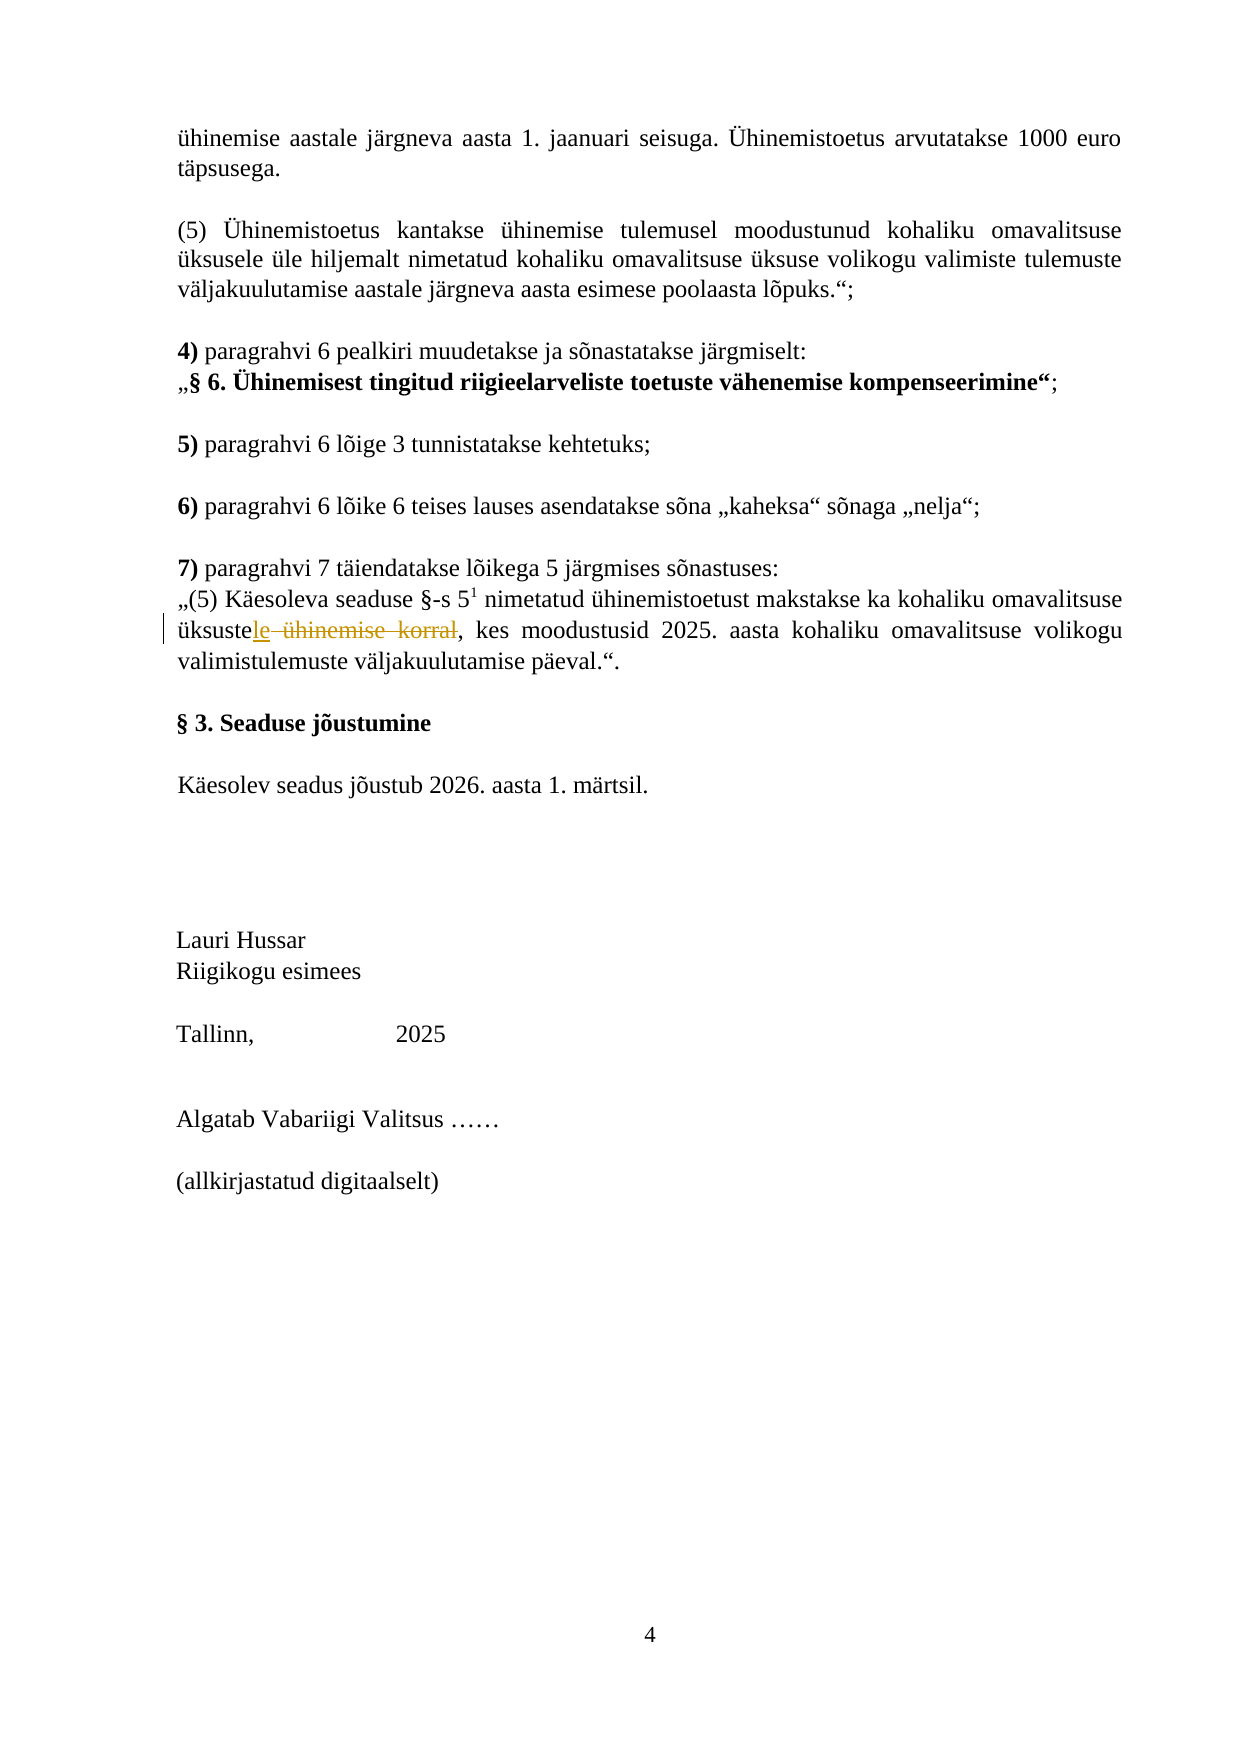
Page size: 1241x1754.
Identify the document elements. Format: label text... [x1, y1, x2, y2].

text (5) Ühinemistoetus kantakse ühinemise tulemusel moodustunud kohaliku omavalitsuse üksusele üle hiljemalt nimetatud kohaliku omavalitsuse üksuse volikogu valimiste tulemuste väljakuulutamise aastale järgneva aasta esimese poolaasta lõpuks.“; [177, 215, 1123, 303]
text Tallinn, 2025 [176, 1019, 1123, 1047]
text Riigikogu esimees [176, 956, 1123, 985]
text „§ 6. Ühinemisest tingitud riigieelarveliste toetuste vähenemise kompenseerimine“; [177, 367, 1123, 396]
text (allkirjastatud digitaalselt) [176, 1166, 1123, 1194]
text 6) paragrahvi 6 lõike 6 teises lauses asendatakse sõna „kaheksa“ sõnaga „nelja“; [177, 491, 1123, 520]
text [177, 123, 1123, 181]
text Algatab Vabariigi Valitsus …… [176, 1104, 1123, 1132]
text Käesolev seadus jõustub 2026. aasta 1. märtsil. [177, 770, 1123, 799]
text 5) paragrahvi 6 lõige 3 tunnistatakse kehtetuks; [177, 429, 1123, 458]
text 4) paragrahvi 6 pealkiri muudetakse ja sõnastatakse järgmiselt: [177, 336, 1123, 365]
text 7) paragrahvi 7 täiendatakse lõikega 5 järgmises sõnastuses: [177, 553, 1123, 582]
text Lauri Hussar [176, 925, 1123, 954]
text „(5) Käesoleva seaduse §-s 51 nimetatud ühinemistoetust makstakse ka kohaliku omavalitsuse üksuste, kes moodustusid 2025. aasta kohaliku omavalitsuse volikogu valimistulemuste väljakuulutamise päeval.“. [177, 584, 1123, 675]
subtitle § 3. Seaduse jõustumine [176, 708, 1122, 737]
